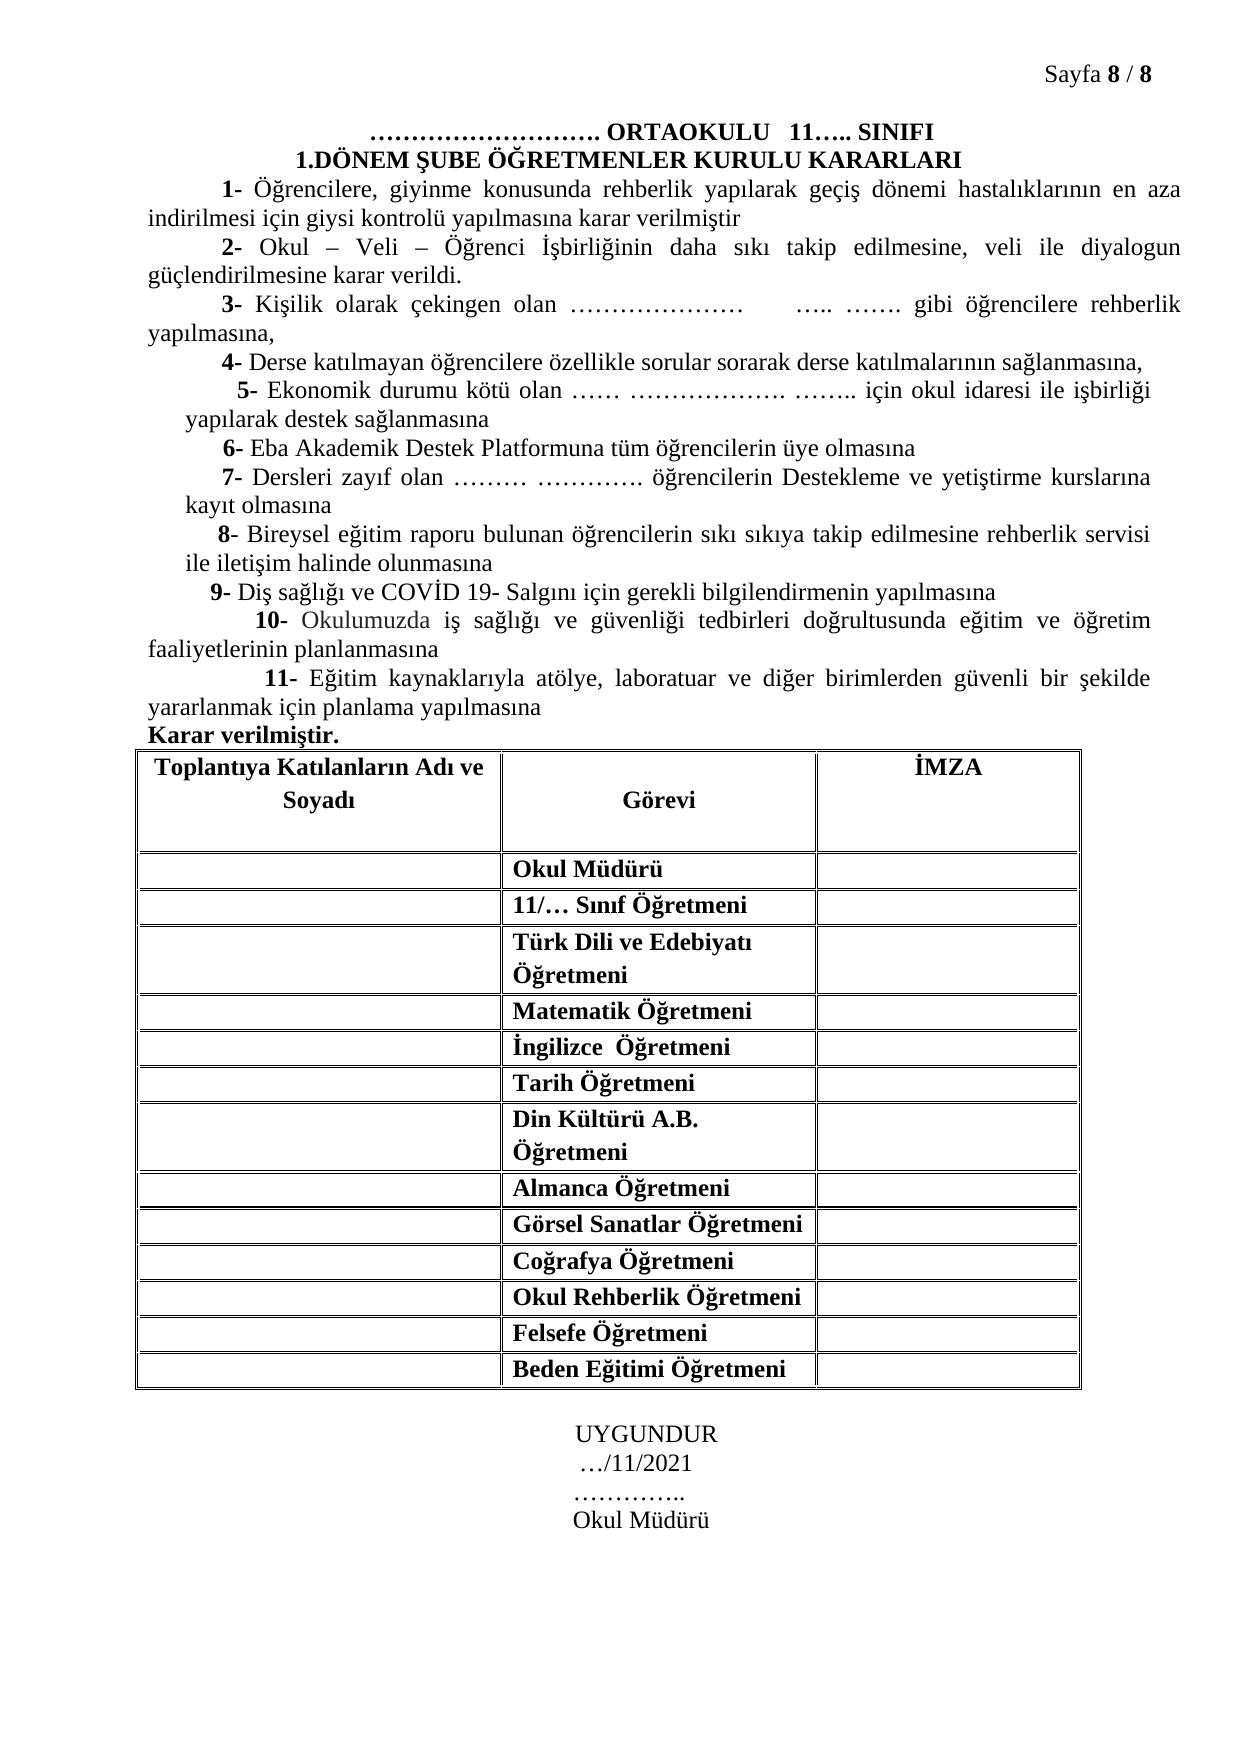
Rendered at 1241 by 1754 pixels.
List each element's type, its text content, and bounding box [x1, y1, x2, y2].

text 8- Bireysel eğitim raporu bulunan öğrencilerin sıkı sıkıya takip edilmesine rehberlik servisi ile iletişim halinde olunmasına [185, 519, 1152, 577]
table_cell [138, 1243, 500, 1279]
table_header Toplantıya Katılanların Adı ve Soyadı [138, 752, 501, 851]
text Okul Müdürü [148, 1505, 1152, 1534]
text 3- Kişilik olarak çekingen olan ………………… ….. ……. gibi öğrencilere rehberlik yapılmasına, [148, 289, 1182, 347]
table_cell 11/… Sınıf Öğretmeni [503, 891, 815, 923]
table_cell Coğrafya Öğretmeni [503, 1246, 815, 1279]
table_cell [816, 1101, 1080, 1170]
text 6- Eba Akademik Destek Platformuna tüm öğrencilerin üye olmasına [185, 433, 1152, 462]
table_cell [138, 888, 500, 923]
text …/11/2021 [148, 1448, 1152, 1477]
table_cell [136, 1315, 501, 1351]
table_header İMZA [816, 752, 1079, 851]
table_cell [138, 924, 500, 993]
table_cell Din Kültürü A.B. Öğretmeni [503, 1104, 815, 1170]
table_cell İngilizce Öğretmeni [503, 1032, 815, 1065]
table_cell [816, 1315, 1080, 1351]
table_cell [818, 888, 1079, 923]
table_cell [818, 993, 1079, 1029]
table_cell [816, 1170, 1080, 1206]
text 10- Okulumuzda iş sağlığı ve güvenliği tedbirleri doğrultusunda eğitim ve öğretim faaliyetlerinin planlanmasına [148, 605, 1152, 663]
text 2- Okul – Veli – Öğrenci İşbirliğinin daha sıkı takip edilmesine, veli ile diyalogun güçlendirilmesine karar verildi. [148, 232, 1182, 289]
table_cell [816, 1029, 1080, 1065]
text UYGUNDUR [148, 1419, 1152, 1448]
text 9- Diş sağlığı ve COVİD 19- Salgını için gerekli bilgilendirmenin yapılmasına [185, 577, 1152, 605]
table_cell Türk Dili ve Edebiyatı Öğretmeni [503, 927, 815, 993]
table_cell Almanca Öğretmeni [503, 1174, 815, 1206]
table_cell [816, 851, 1080, 887]
table_cell [138, 993, 500, 1029]
table_header Görevi [501, 752, 816, 851]
text 5- Ekonomik durumu kötü olan …… ………………. …….. için okul idaresi ile işbirliği yapılarak destek sağlanmasına [185, 375, 1152, 433]
table_cell Matematik Öğretmeni [503, 996, 815, 1029]
text ………….. [148, 1477, 1152, 1505]
table_cell Tarih Öğretmeni [503, 1068, 815, 1101]
table_cell [136, 1170, 501, 1206]
table_cell [816, 1065, 1080, 1101]
table_cell [816, 1351, 1080, 1387]
text 11- Eğitim kaynaklarıyla atölye, laboratuar ve diğer birimlerden güvenli bir şekilde yararlanmak için planlama yapılmasına [148, 663, 1152, 720]
table_cell [136, 851, 501, 887]
table_cell [138, 1206, 500, 1243]
text 1.DÖNEM ŞUBE ÖĞRETMENLER KURULU KARARLARI [221, 145, 1182, 174]
table_cell Okul Müdürü [503, 854, 815, 887]
table_cell [136, 1101, 501, 1170]
text Karar verilmiştir. [148, 720, 1152, 749]
table_cell Beden Eğitimi Öğretmeni [501, 1354, 816, 1387]
table_cell [136, 1351, 501, 1387]
table_cell [136, 1065, 501, 1101]
table_cell [138, 1279, 500, 1315]
text 7- Dersleri zayıf olan ……… …………. öğrencilerin Destekleme ve yetiştirme kurslarına kayıt olmasına [185, 462, 1152, 519]
table_cell Görsel Sanatlar Öğretmeni [503, 1210, 815, 1243]
table_cell [818, 1279, 1079, 1315]
text ………………………. ORTAOKULU 11….. SINIFI [295, 117, 1182, 145]
table_cell [136, 1029, 501, 1065]
table_cell Felsefe Öğretmeni [503, 1318, 815, 1351]
text 4- Derse katılmayan öğrencilere özellikle sorular sorarak derse katılmalarının sağlanmasına, [148, 347, 1182, 375]
text 1- Öğrencilere, giyinme konusunda rehberlik yapılarak geçiş dönemi hastalıklarının en aza indirilmesi için giysi kontrolü yapılmasına karar verilmiştir [148, 174, 1182, 232]
table_cell [818, 1243, 1079, 1279]
table_cell [818, 924, 1079, 993]
table_cell [818, 1206, 1079, 1243]
table_cell Okul Rehberlik Öğretmeni [503, 1282, 815, 1315]
